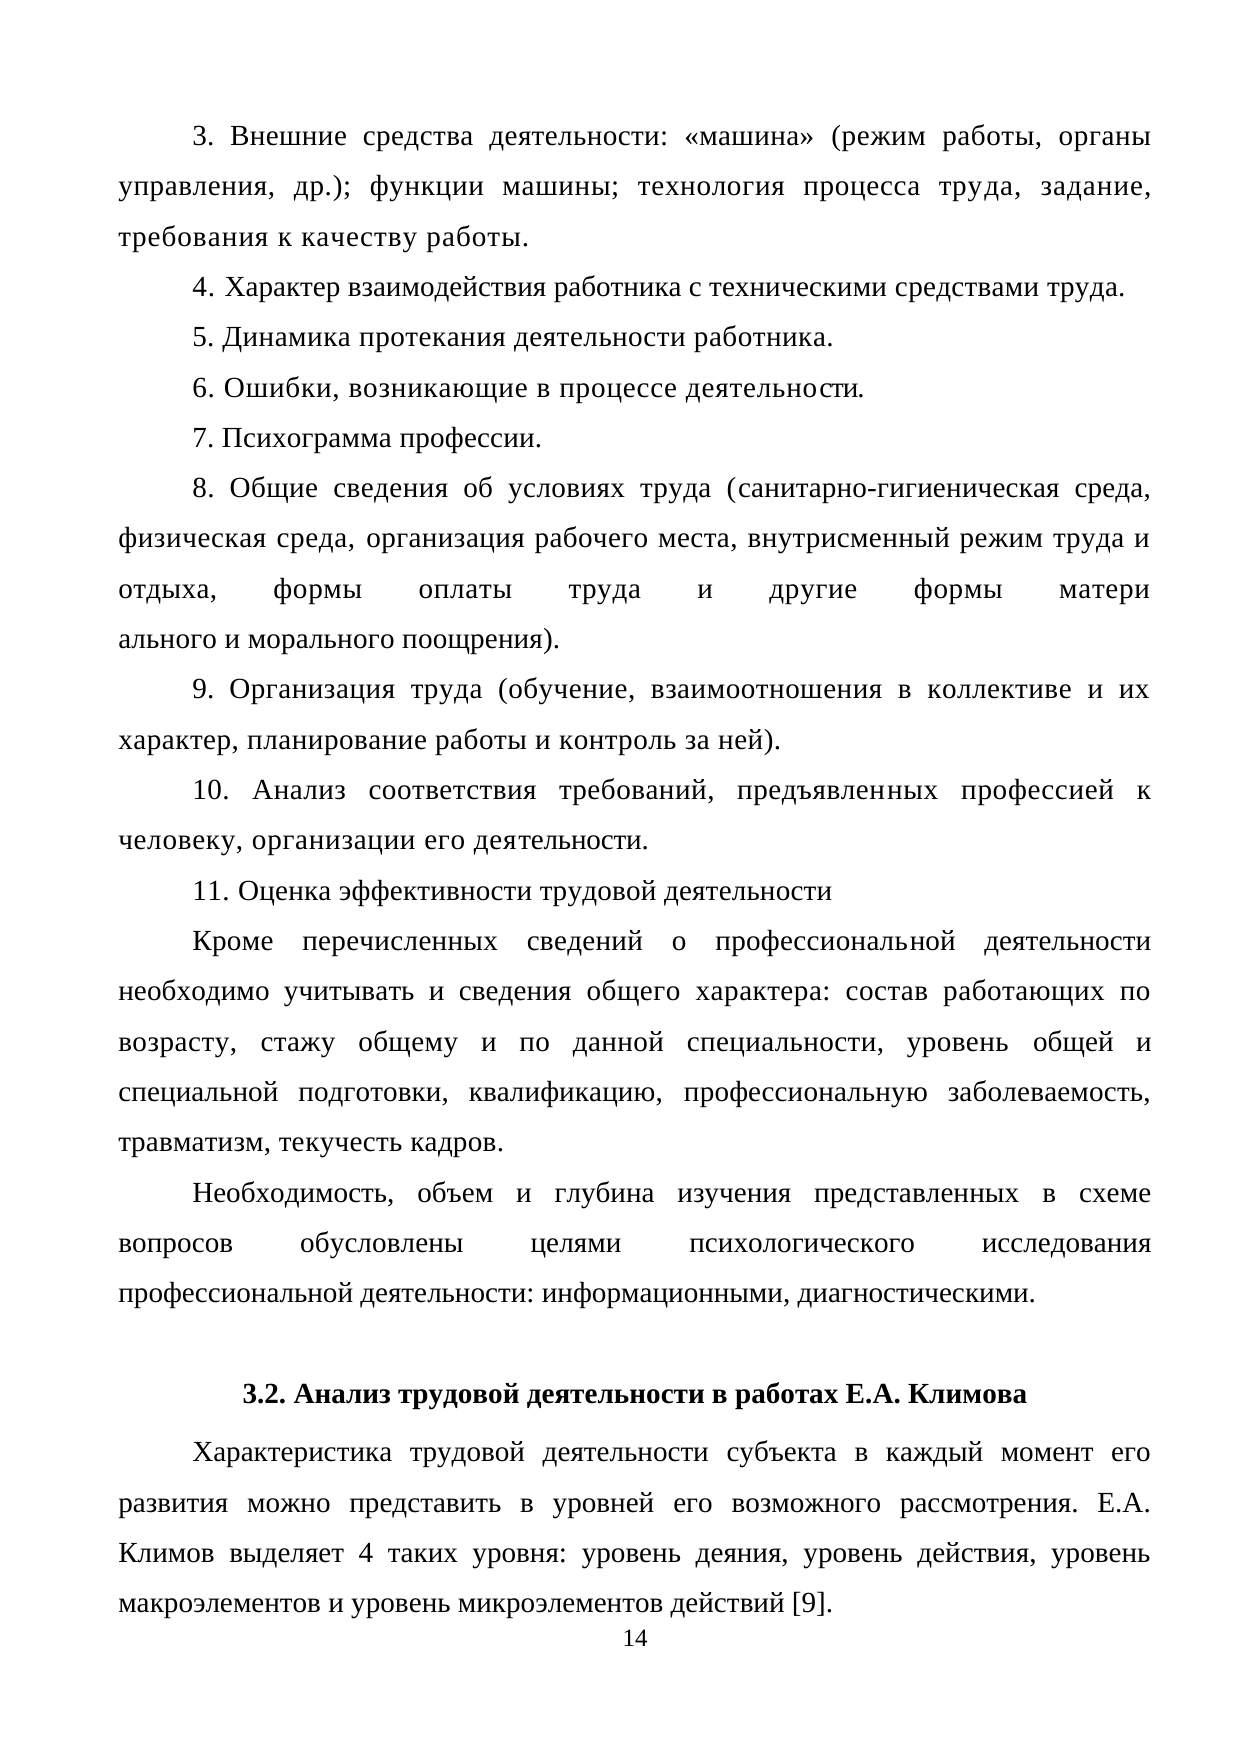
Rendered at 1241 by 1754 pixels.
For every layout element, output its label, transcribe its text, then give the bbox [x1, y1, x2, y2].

text Необходимость, объем и глубина изучения представленных в схеме вопросов обусловлены целями психологического исследования профессиональной деятельности: информационными, диагностическими. [118, 1175, 1152, 1309]
text 7. Психограмма профессии. [118, 420, 1152, 453]
text 10. Анализ соответствия требований, предъявленных профессией к человеку, организации его деятельности. [118, 772, 1152, 856]
text Характеристика трудовой деятельности субъекта в каждый момент его развития можно представить в уровней его возможного рассмотрения. Е.А. Климов выделяет 4 таких уровня: уровень деяния, уровень действия, уровень макроэлементов и уровень микроэлементов действий [9]. [118, 1434, 1152, 1619]
subtitle 3.2. Анализ трудовой деятельности в работах Е.А. Климова [118, 1376, 1152, 1409]
text 4. Характер взаимодействия работника с техническими средствами труда. [118, 269, 1152, 303]
text 8. Общие сведения об условиях труда (санитарно-гигиеническая среда, физическая среда, организация рабочего места, внутрисменный режим труда и отдыха, формы оплаты труда и другие формы матери ального и морального поощрения). [118, 470, 1152, 655]
text 6. Ошибки, возникающие в процессе деятельности. [118, 370, 1152, 403]
text Кроме перечисленных сведений о профессиональной деятельности необходимо учитывать и сведения общего характера: состав работающих по возрасту, стажу общему и по данной специальности, уровень общей и специальной подготовки, квалификацию, профессиональную заболеваемость, травматизм, текучесть кадров. [118, 923, 1152, 1158]
text 3. Внешние средства деятельности: «машина» (режим работы, органы управления, др.); функции машины; технология процесса труда, задание, требования к качеству работы. [118, 118, 1152, 252]
text 11. Оценка эффективности трудовой деятельности [118, 873, 1152, 906]
text 9. Организация труда (обучение, взаимоотношения в коллективе и их характер, планирование работы и контроль за ней). [118, 672, 1152, 755]
text 5. Динамика протекания деятельности работника. [118, 319, 1152, 353]
